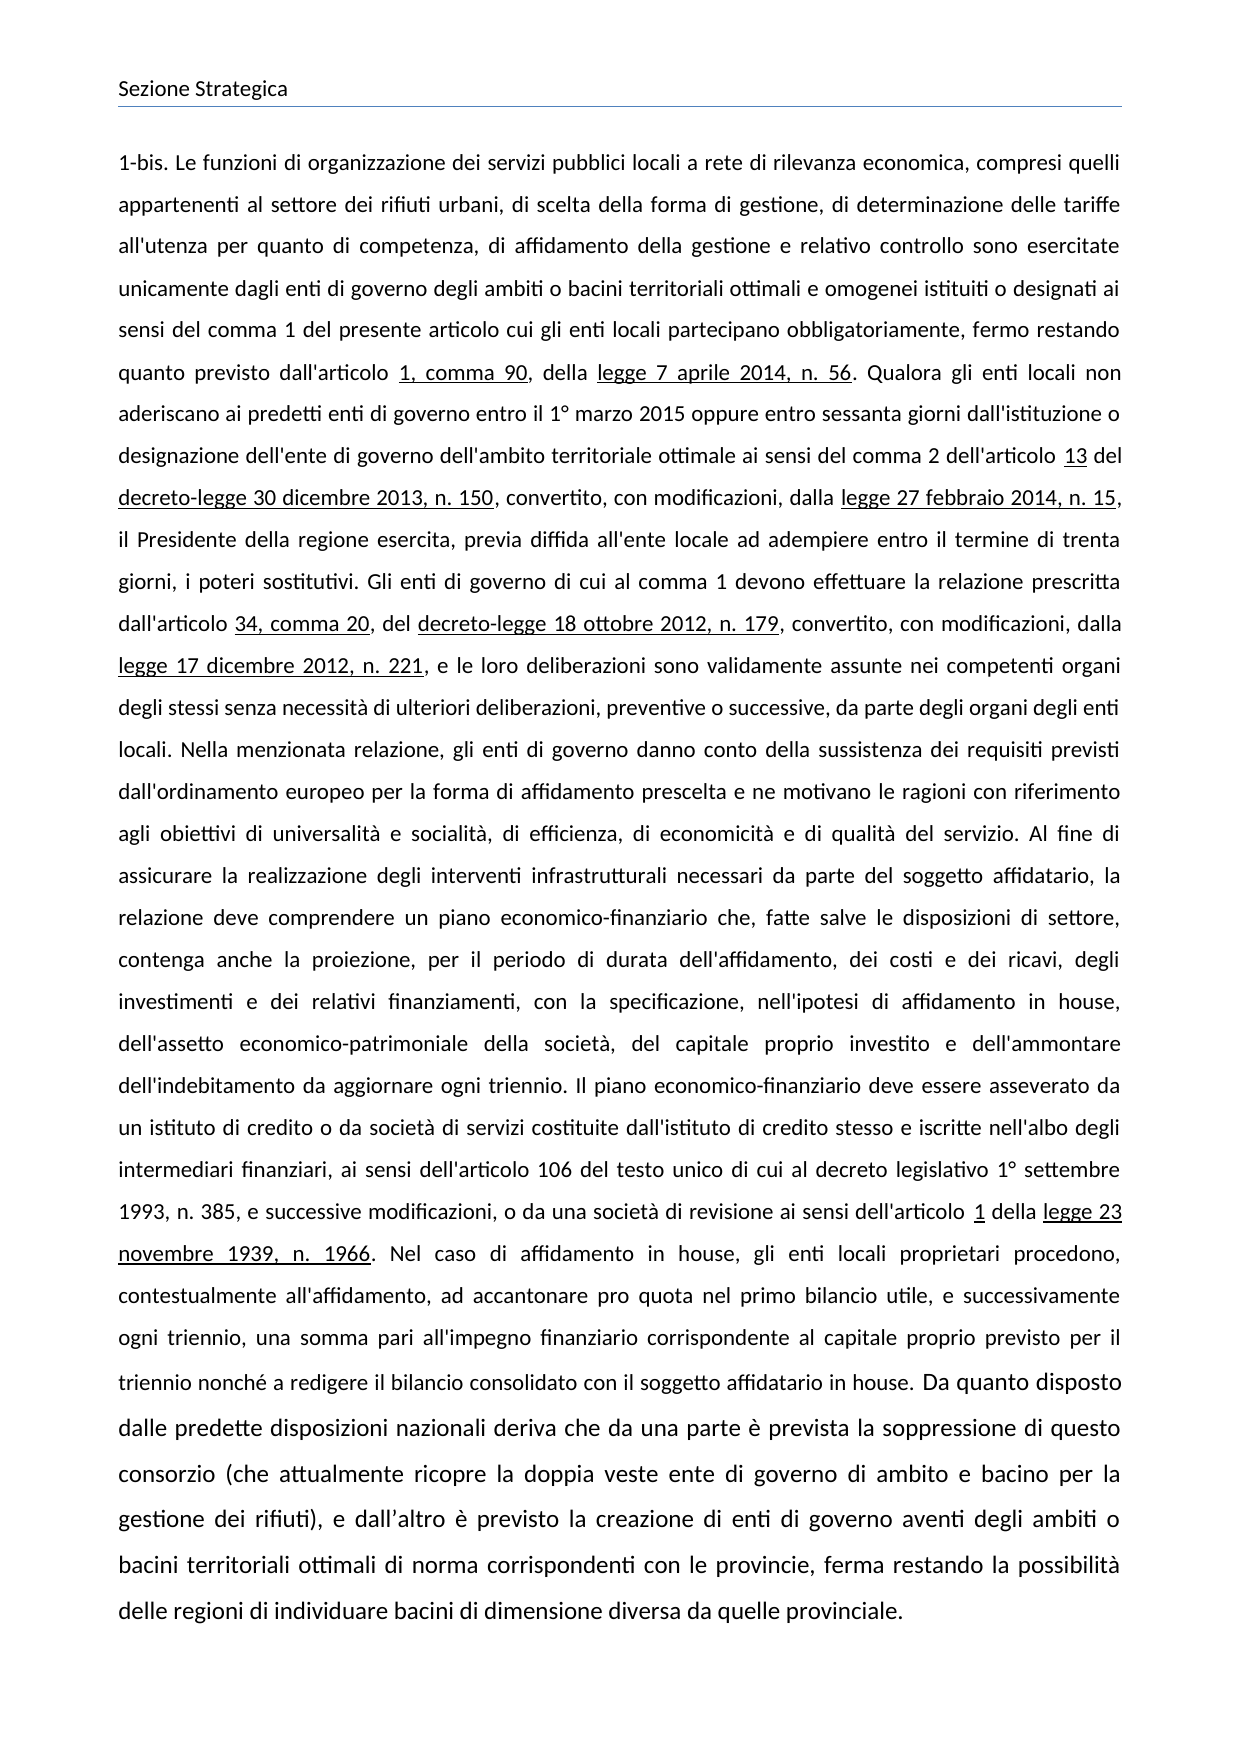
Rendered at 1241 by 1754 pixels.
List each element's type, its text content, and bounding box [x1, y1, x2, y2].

text 1-bis. Le funzioni di organizzazione dei servizi pubblici locali a rete di rilevanza economica, compresi quelli appartenenti al settore dei rifiuti urbani, di scelta della forma di gestione, di determinazione delle tariffe all'utenza per quanto di competenza, di affidamento della gestione e relativo controllo sono esercitate unicamente dagli enti di governo degli ambiti o bacini territoriali ottimali e omogenei istituiti o designati ai sensi del comma 1 del presente articolo cui gli enti locali partecipano obbligatoriamente, fermo restando quanto previsto dall'articolo 1, comma 90, della legge 7 aprile 2014, n. 56. Qualora gli enti locali non aderiscano ai predetti enti di governo entro il 1° marzo 2015 oppure entro sessanta giorni dall'istituzione o designazione dell'ente di governo dell'ambito territoriale ottimale ai sensi del comma 2 dell'articolo 13 del decreto-legge 30 dicembre 2013, n. 150, convertito, con modificazioni, dalla legge 27 febbraio 2014, n. 15, il Presidente della regione esercita, previa diffida all'ente locale ad adempiere entro il termine di trenta giorni, i poteri sostitutivi. Gli enti di governo di cui al comma 1 devono effettuare la relazione prescritta dall'articolo 34, comma 20, del decreto-legge 18 ottobre 2012, n. 179, convertito, con modificazioni, dalla legge 17 dicembre 2012, n. 221, e le loro deliberazioni sono validamente assunte nei competenti organi degli stessi senza necessità di ulteriori deliberazioni, preventive o successive, da parte degli organi degli enti locali. Nella menzionata relazione, gli enti di governo danno conto della sussistenza dei requisiti previsti dall'ordinamento europeo per la forma di affidamento prescelta e ne motivano le ragioni con riferimento agli obiettivi di universalità e socialità, di efficienza, di economicità e di qualità del servizio. Al fine di assicurare la realizzazione degli interventi infrastrutturali necessari da parte del soggetto affidatario, la relazione deve comprendere un piano economico-finanziario che, fatte salve le disposizioni di settore, contenga anche la proiezione, per il periodo di durata dell'affidamento, dei costi e dei ricavi, degli investimenti e dei relativi finanziamenti, con la specificazione, nell'ipotesi di affidamento in house, dell'assetto economico-patrimoniale della società, del capitale proprio investito e dell'ammontare dell'indebitamento da aggiornare ogni triennio. Il piano economico-finanziario deve essere asseverato da un istituto di credito o da società di servizi costituite dall'istituto di credito stesso e iscritte nell'albo degli intermediari finanziari, ai sensi dell'articolo 106 del testo unico di cui al decreto legislativo 1° settembre 1993, n. 385, e successive modificazioni, o da una società di revisione ai sensi dell'articolo 1 della legge 23 novembre 1939, n. 1966. Nel caso di affidamento in house, gli enti locali proprietari procedono, contestualmente all'affidamento, ad accantonare pro quota nel primo bilancio utile, e successivamente ogni triennio, una somma pari all'impegno finanziario corrispondente al capitale proprio previsto per il triennio nonché a redigere il bilancio consolidato con il soggetto affidatario in house. Da quanto disposto dalle predette disposizioni nazionali deriva che da una parte è prevista la soppressione di questo consorzio (che attualmente ricopre la doppia veste ente di governo di ambito e bacino per la gestione dei rifiuti), e dall’altro è previsto la creazione di enti di governo aventi degli ambiti o bacini territoriali ottimali di norma corrispondenti con le provincie, ferma restando la possibilità delle regioni di individuare bacini di dimensione diversa da quelle provinciale. [118, 148, 1122, 1626]
